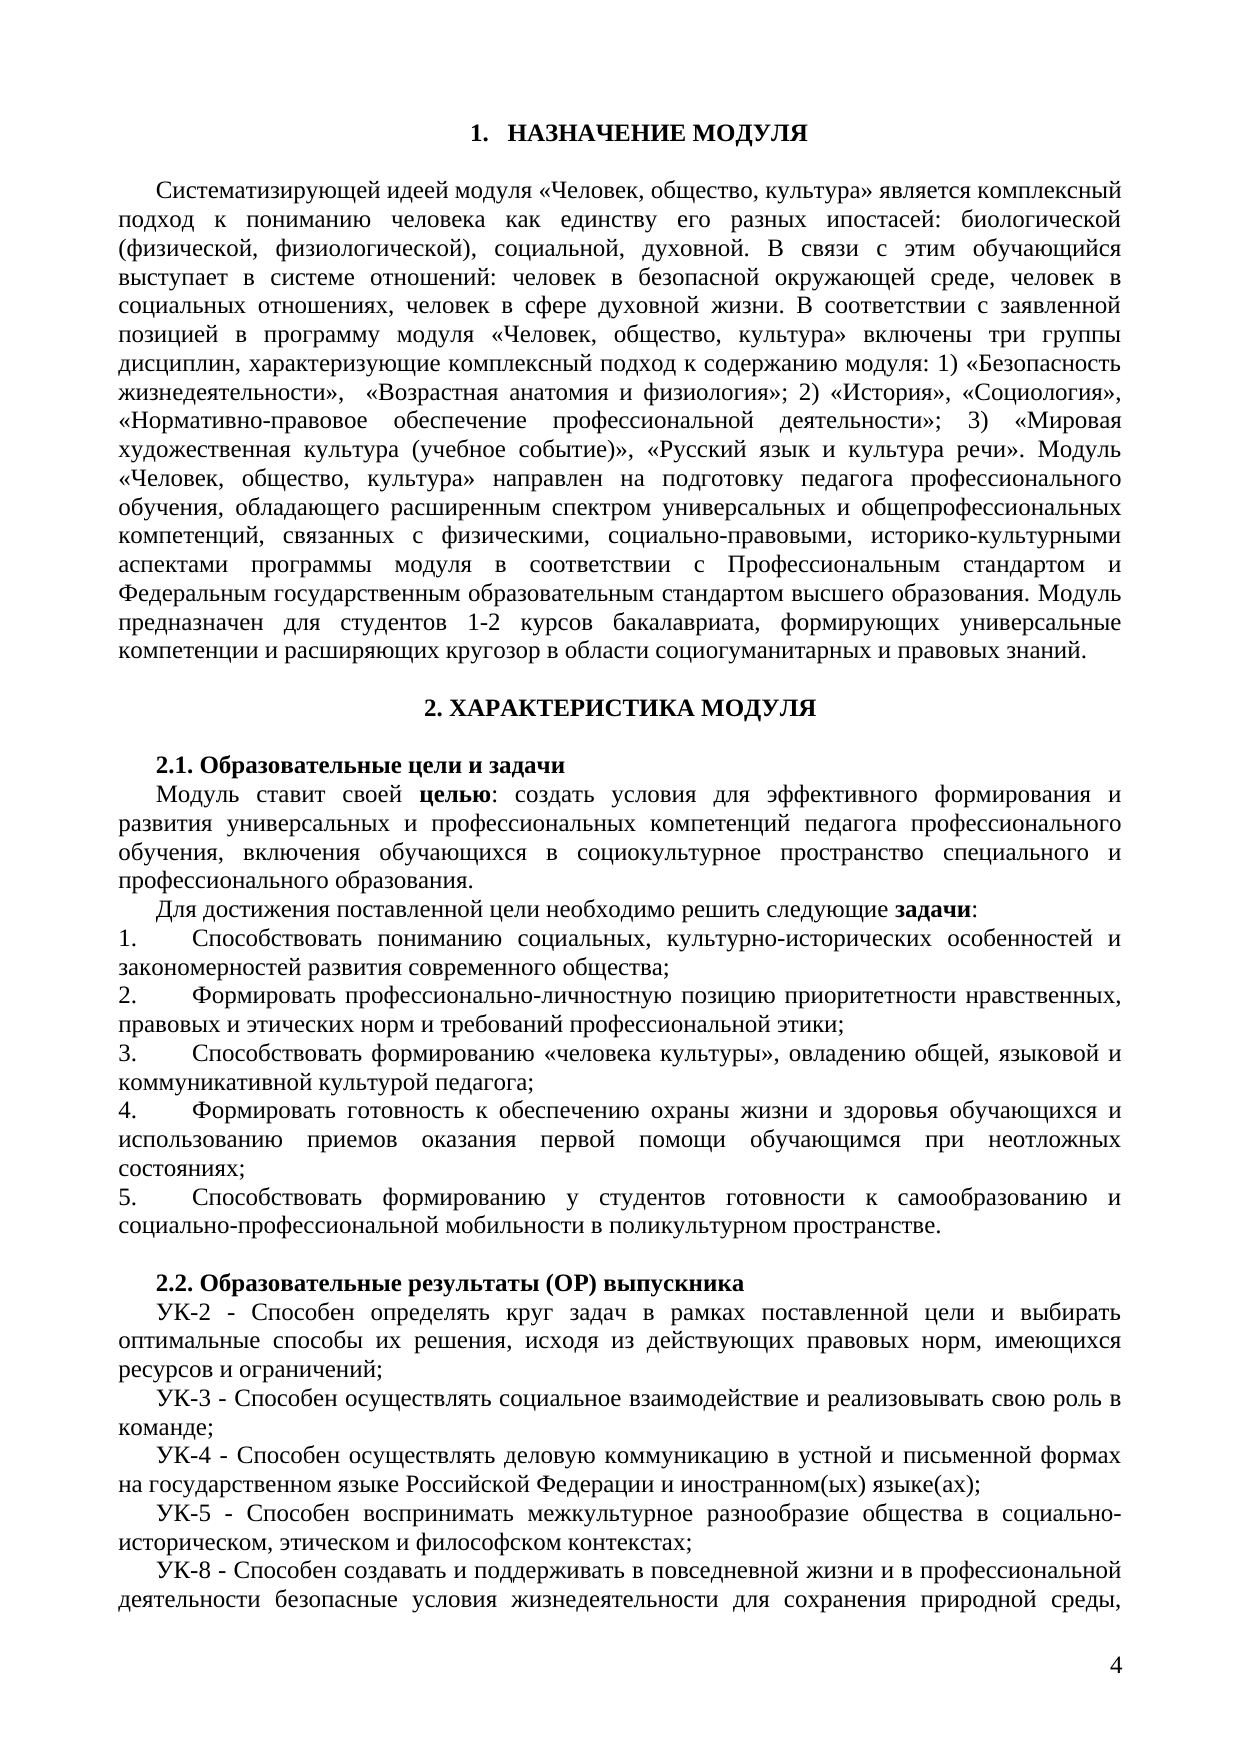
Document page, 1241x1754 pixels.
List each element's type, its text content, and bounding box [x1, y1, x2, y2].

text 3. Способствовать формированию «человека культуры», овладению общей, языковой и коммуникативной культурой педагога; [118, 1038, 1122, 1096]
subtitle НАЗНАЧЕНИЕ МОДУЛЯ [156, 118, 1122, 147]
subtitle 2.2. Образовательные результаты (ОР) выпускника [118, 1268, 1122, 1297]
subtitle УК-5 - Способен воспринимать межкультурное разнообразие общества в социально-историческом, этическом и философском контекстах; [118, 1498, 1122, 1556]
subtitle УК-2 - Способен определять круг задач в рамках поставленной цели и выбирать оптимальные способы их решения, исходя из действующих правовых норм, имеющихся ресурсов и ограничений; [118, 1297, 1122, 1383]
text 4. Формировать готовность к обеспечению охраны жизни и здоровья обучающихся и использованию приемов оказания первой помощи обучающимся при неотложных состояниях; [118, 1096, 1122, 1182]
text 2. Формировать профессионально-личностную позицию приоритетности нравственных, правовых и этических норм и требований профессиональной этики; [118, 981, 1122, 1038]
text 5. Способствовать формированию у студентов готовности к самообразованию и социально-профессиональной мобильности в поликультурном пространстве. [118, 1182, 1122, 1239]
subtitle 2. ХАРАКТЕРИСТИКА МОДУЛЯ [118, 693, 1122, 722]
subtitle 2.1. Образовательные цели и задачи [118, 751, 1122, 779]
text Систематизирующей идеей модуля «Человек, общество, культура» является комплексный подход к пониманию человека как единству его разных ипостасей: биологической (физической, физиологической), социальной, духовной. В связи с этим обучающийся выступает в системе отношений: человек в безопасной окружающей среде, человек в социальных отношениях, человек в сфере духовной жизни. В соответствии с заявленной позицией в программу модуля «Человек, общество, культура» включены три группы дисциплин, характеризующие комплексный подход к содержанию модуля: 1) «Безопасность жизнедеятельности», «Возрастная анатомия и физиология»; 2) «История», «Социология», «Нормативно-правовое обеспечение профессиональной деятельности»; 3) «Мировая художественная культура (учебное событие)», «Русский язык и культура речи». Модуль «Человек, общество, культура» направлен на подготовку педагога профессионального обучения, обладающего расширенным спектром универсальных и общепрофессиональных компетенций, связанных с физическими, социально-правовыми, историко-культурными аспектами программы модуля в соответствии с Профессиональным стандартом и Федеральным государственным образовательным стандартом высшего образования. Модуль предназначен для студентов 1-2 курсов бакалавриата, формирующих универсальные компетенции и расширяющих кругозор в области социогуманитарных и правовых знаний. [118, 176, 1122, 664]
text Для достижения поставленной цели необходимо решить следующие задачи: [118, 894, 1122, 923]
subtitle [118, 1556, 1122, 1613]
text 1. Способствовать пониманию социальных, культурно-исторических особенностей и закономерностей развития современного общества; [118, 923, 1122, 981]
text Модуль ставит своей целью: создать условия для эффективного формирования и развития универсальных и профессиональных компетенций педагога профессионального обучения, включения обучающихся в социокультурное пространство специального и профессионального образования. [118, 779, 1122, 894]
subtitle УК-4 - Способен осуществлять деловую коммуникацию в устной и письменной формах на государственном языке Российской Федерации и иностранном(ых) языке(ах); [118, 1441, 1122, 1498]
subtitle УК-3 - Способен осуществлять социальное взаимодействие и реализовывать свою роль в команде; [118, 1383, 1122, 1441]
